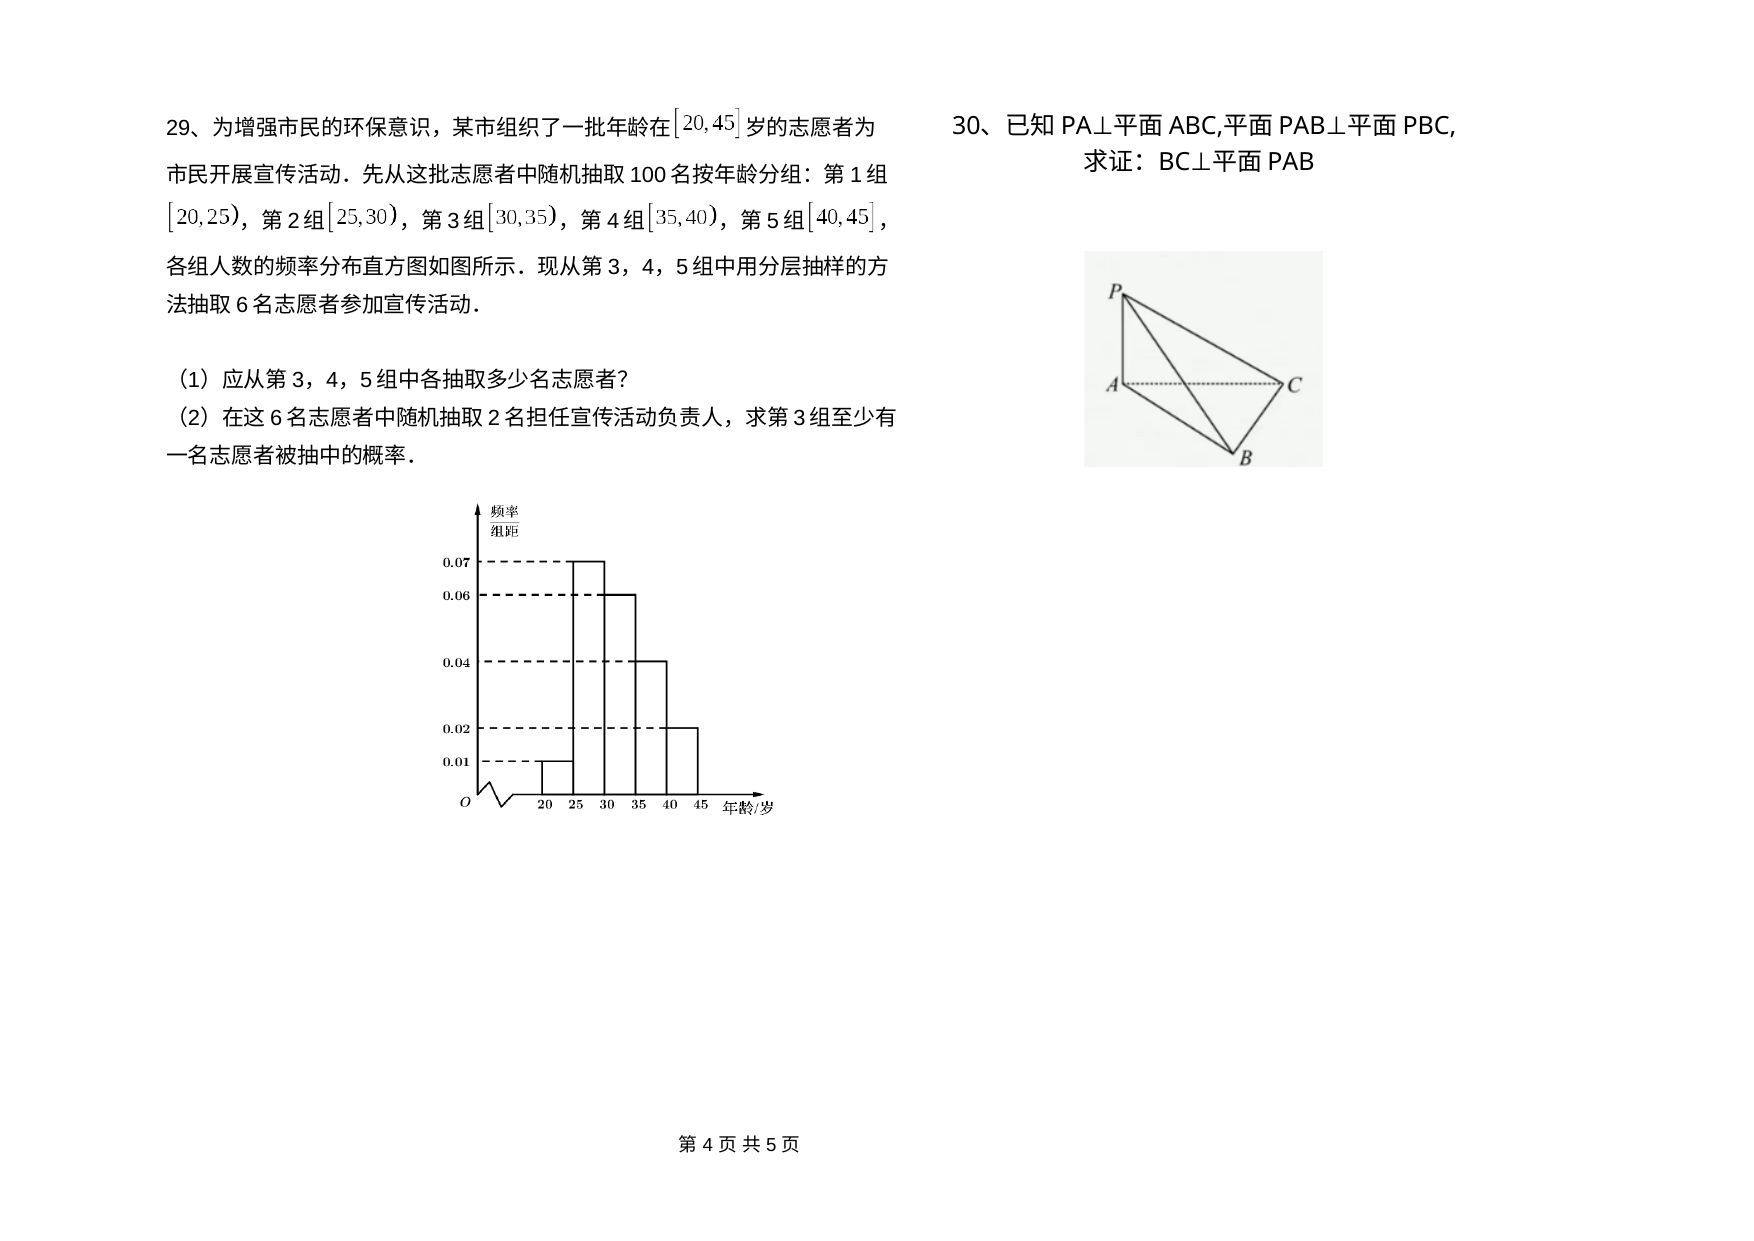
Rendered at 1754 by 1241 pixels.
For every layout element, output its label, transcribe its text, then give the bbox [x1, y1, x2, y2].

text （1）应从第3，4，5组中各抽取多少名志愿者？ [166, 367, 898, 393]
text 29、为增强市民的环保意识，某市组织了一批年龄在岁的志愿者为市民开展宣传活动．先从这批志愿者中随机抽取100名按年龄分组：第1组，第2组，第3组，第4组，第5组，各组人数的频率分布直方图如图所示．现从第3，4，5组中用分层抽样的方法抽取6名志愿者参加宣传活动． [166, 105, 898, 317]
text 求证：BC⊥平面PAB [1083, 142, 1622, 178]
picture [1084, 251, 1324, 467]
text （2）在这6名志愿者中随机抽取2名担任宣传活动负责人，求第3组至少有一名志愿者被抽中的概率． [166, 405, 898, 468]
text 30、已知PA⊥平面ABC,平面PAB⊥平面PBC, [952, 105, 1622, 142]
picture [430, 491, 785, 828]
